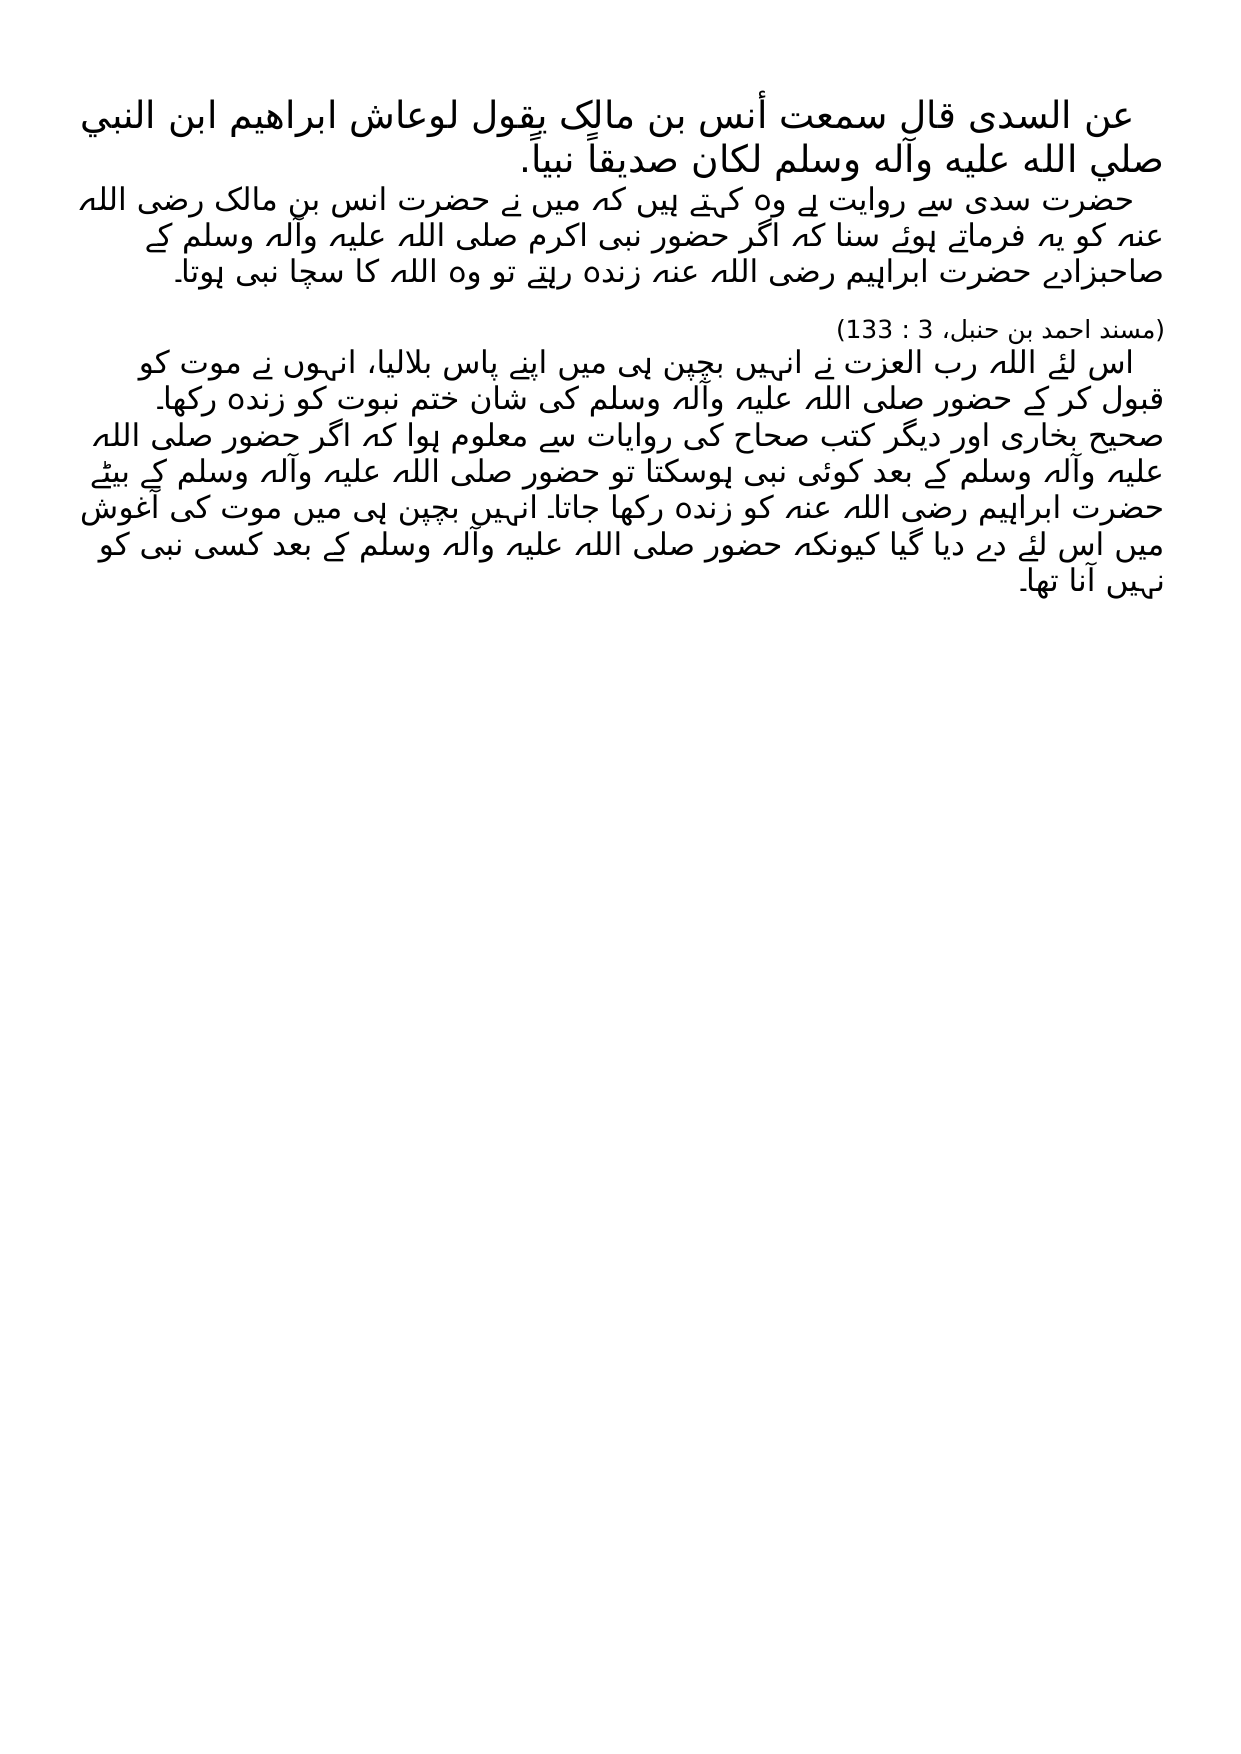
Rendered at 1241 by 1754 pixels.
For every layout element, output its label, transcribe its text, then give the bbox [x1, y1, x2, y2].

text اس لئے اللہ رب العزت نے انہیں بچپن ہی میں اپنے پاس بلالیا، انہوں نے موت کو قبول کر کے حضور صلی اللہ علیہ وآلہ وسلم کی شان ختم نبوت کو زندہ رکھا۔ صحیح بخاری اور دیگر کتب صحاح کی روایات سے معلوم ہوا کہ اگر حضور صلی اللہ علیہ وآلہ وسلم کے بعد کوئی نبی ہوسکتا تو حضور صلی اللہ علیہ وآلہ وسلم کے بیٹے حضرت ابراہیم رضی اللہ عنہ کو زندہ رکھا جاتا۔ انہیں بچپن ہی میں موت کی آغوش میں اس لئے دے دیا گیا کیونکہ حضور صلی اللہ علیہ وآلہ وسلم کے بعد کسی نبی کو نہیں آنا تھا۔ [75, 344, 1165, 599]
text حضرت سدی سے روایت ہے وہ کہتے ہیں کہ میں نے حضرت انس بن مالک رضی اللہ عنہ کو یہ فرماتے ہوئے سنا کہ اگر حضور نبی اکرم صلی اللہ علیہ وآلہ وسلم کے صاحبزادے حضرت ابراہیم رضی اللہ عنہ زندہ رہتے تو وہ اللہ کا سچا نبی ہوتا۔ [75, 181, 1165, 290]
text (مسند احمد بن حنبل، 3 : 133) [75, 315, 1165, 344]
text عن السدی قال سمعت أنس بن مالک يقول لوعاش ابراهيم ابن النبي صلي الله عليه وآله وسلم لکان صديقاً نبياً. [75, 94, 1165, 181]
